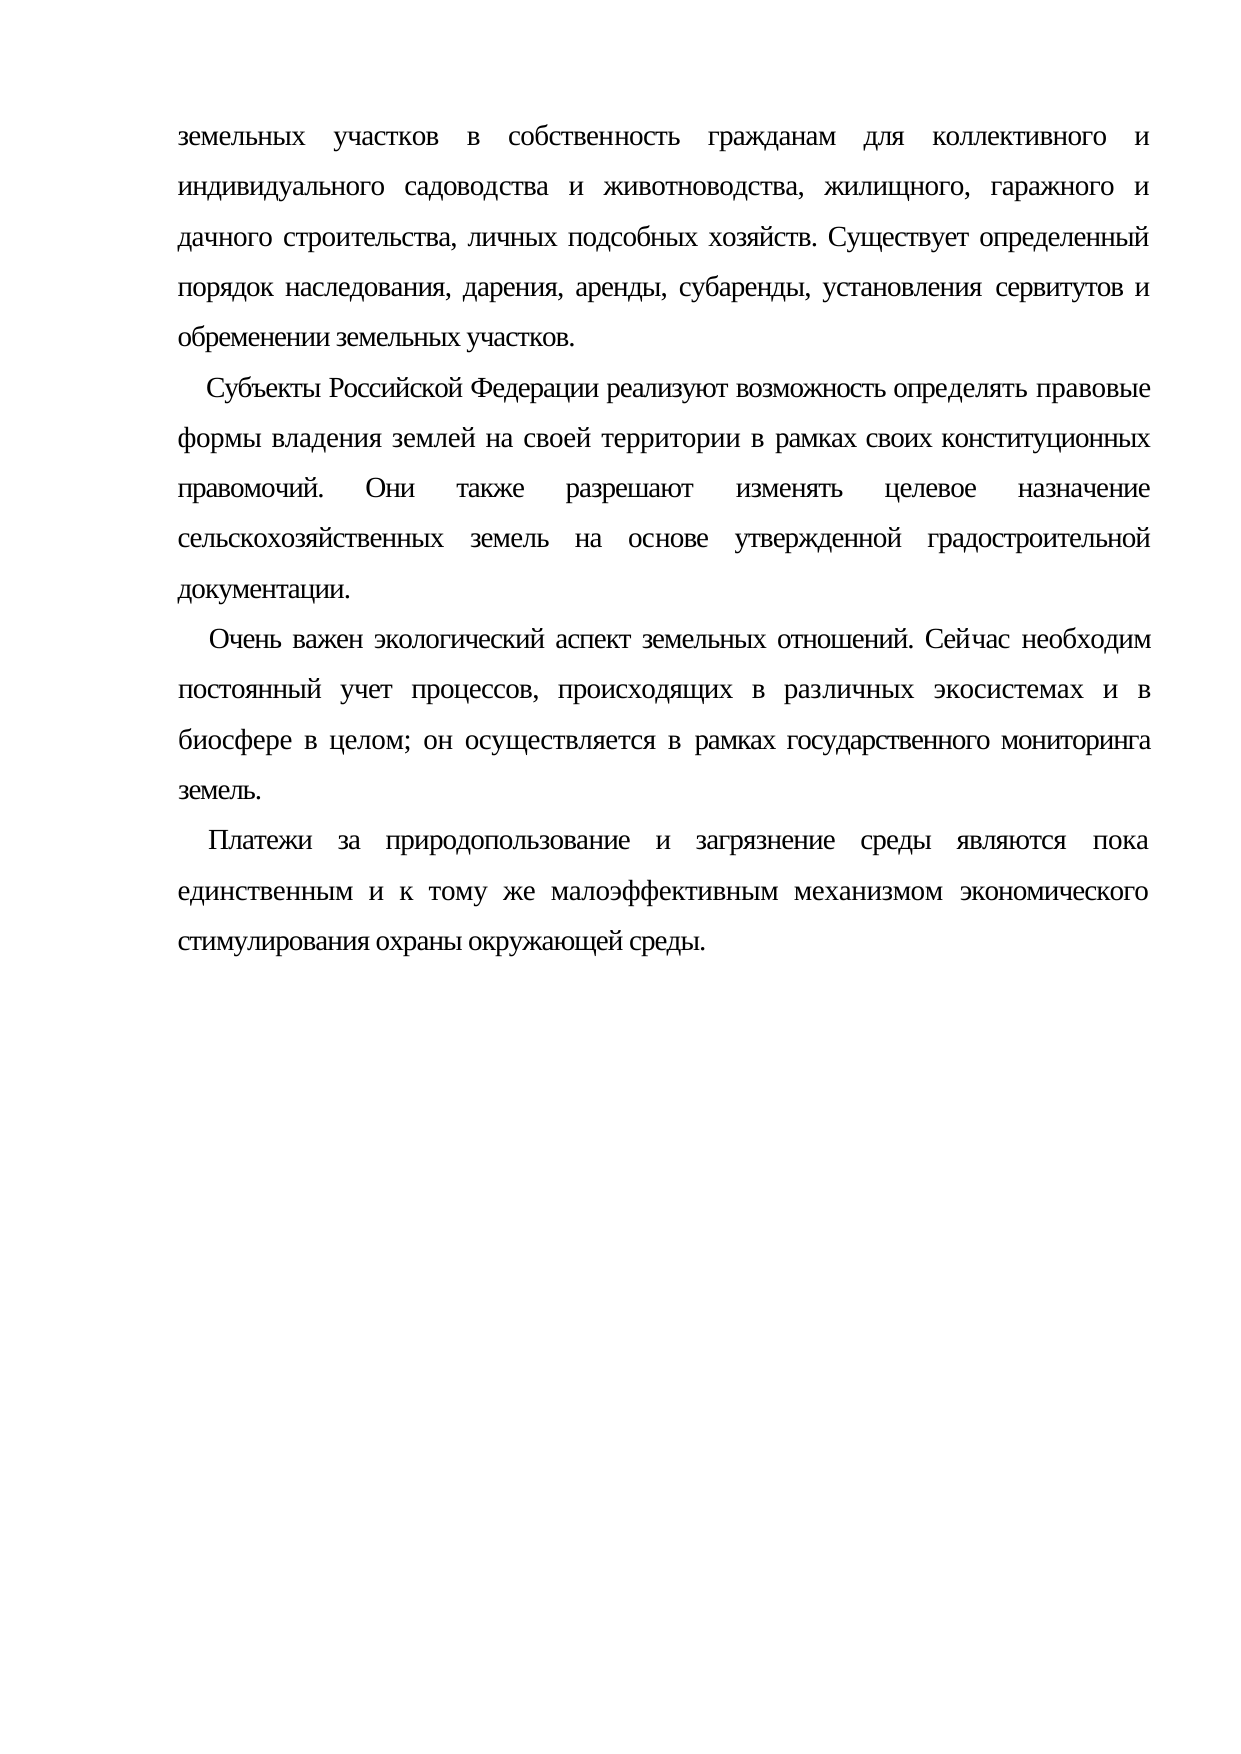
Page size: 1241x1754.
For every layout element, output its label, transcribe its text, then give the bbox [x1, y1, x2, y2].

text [177, 118, 1150, 353]
text Платежи за природопользование и загрязнение среды являются пока единственным и к тому же малоэффективным механизмом экономического стимулирования охраны окружающей среды. [177, 822, 1149, 957]
text Очень важен экологический аспект земельных отношений. Сейчас необходим постоянный учет процессов, происходящих в различных экосистемах и в биосфере в целом; он осуществляется в рамках государственного мониторинга земель. [178, 621, 1152, 806]
text Субъекты Российской Федерации реализуют возможность определять правовые формы владения землей на своей территории в рамках своих конституционных правомочий. Они также разрешают изменять целевое назначение сельскохозяйственных земель на основе утвержденной градостроительной документации. [177, 370, 1151, 604]
